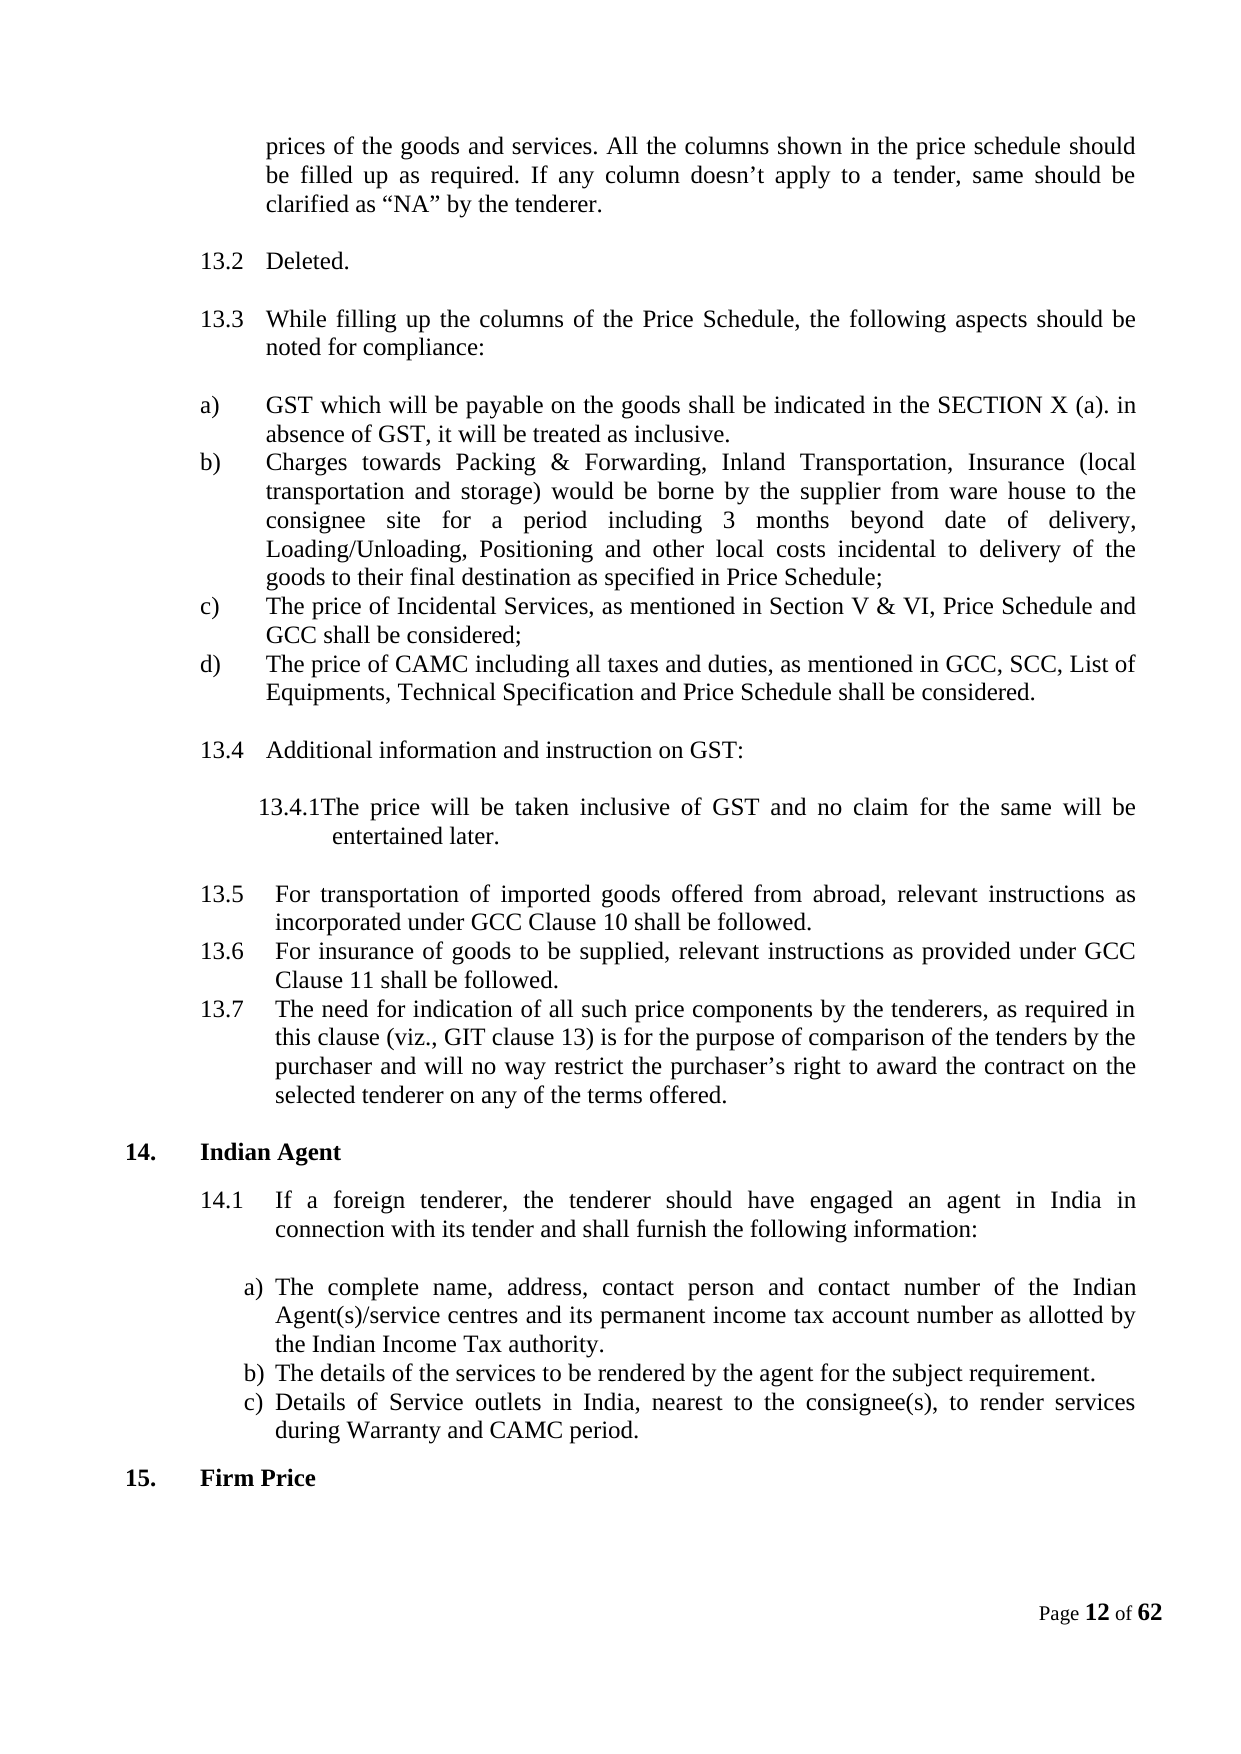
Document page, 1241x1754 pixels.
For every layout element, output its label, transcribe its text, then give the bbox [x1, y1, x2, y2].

text 13.5 For transportation of imported goods offered from abroad, relevant instructions as incorporated under GCC Clause 10 shall be followed. [200, 879, 1137, 936]
text 13.7 The need for indication of all such price components by the tenderers, as required in this clause (viz., GIT clause 13) is for the purpose of comparison of the tenders by the purchaser and will no way restrict the purchaser’s right to award the contract on the selected tenderer on any of the terms offered. [200, 994, 1137, 1109]
text c) The price of Incidental Services, as mentioned in Section V & VI, Price Schedule and GCC shall be considered; [200, 591, 1137, 649]
text 13.4 Additional information and instruction on GST: [200, 735, 1137, 764]
text 13.2 Deleted. [200, 246, 1137, 275]
text 15. Firm Price [125, 1463, 1137, 1492]
text b) The details of the services to be rendered by the agent for the subject requirement. [244, 1358, 1137, 1387]
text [200, 131, 1137, 217]
text 13.4.1The price will be taken inclusive of GST and no claim for the same will be entertained later. [258, 792, 1137, 850]
text 13.6 For insurance of goods to be supplied, relevant instructions as provided under GCC Clause 11 shall be followed. [200, 936, 1137, 994]
text b) Charges towards Packing & Forwarding, Inland Transportation, Insurance (local transportation and storage) would be borne by the supplier from ware house to the consignee site for a period including 3 months beyond date of delivery, Loading/Unloading, Positioning and other local costs incidental to delivery of the goods to their final destination as specified in Price Schedule; [200, 447, 1137, 591]
text c) Details of Service outlets in India, nearest to the consignee(s), to render services during Warranty and CAMC period. [244, 1387, 1137, 1444]
text 14. Indian Agent [125, 1137, 1137, 1166]
text a) GST which will be payable on the goods shall be indicated in the SECTION X (a). in absence of GST, it will be treated as inclusive. [200, 390, 1137, 447]
text a) The complete name, address, contact person and contact number of the Indian Agent(s)/service centres and its permanent income tax account number as allotted by the Indian Income Tax authority. [244, 1272, 1137, 1358]
text d) The price of CAMC including all taxes and duties, as mentioned in GCC, SCC, List of Equipments, Technical Specification and Price Schedule shall be considered. [200, 649, 1137, 706]
text 14.1 If a foreign tenderer, the tenderer should have engaged an agent in in connection with its tender and shall furnish the following information: [200, 1185, 1137, 1243]
text 13.3 While filling up the columns of the Price Schedule, the following aspects should be noted for compliance: [200, 304, 1137, 361]
